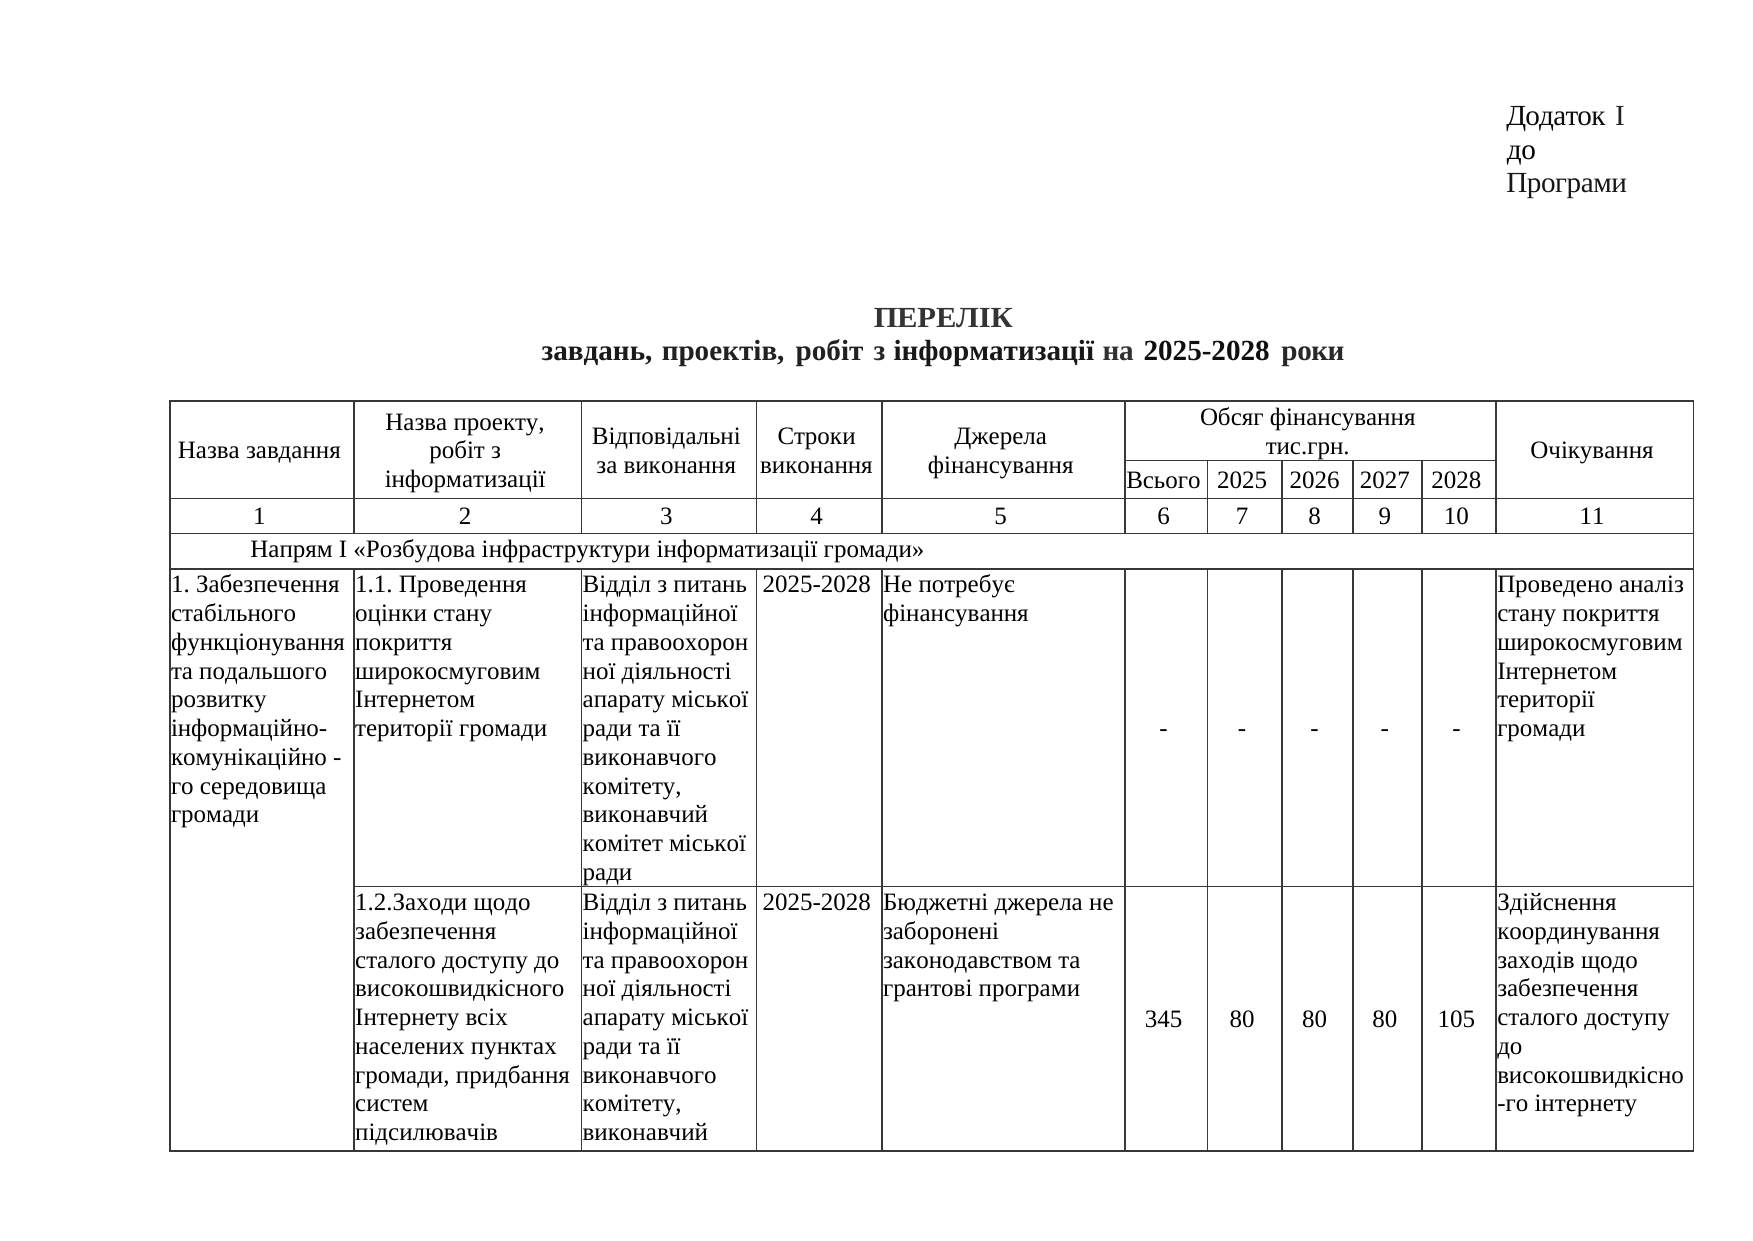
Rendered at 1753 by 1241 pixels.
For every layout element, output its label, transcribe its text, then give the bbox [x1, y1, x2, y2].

table_cell 2025-2028 [757, 570, 881, 886]
table_cell 6 [1126, 499, 1207, 532]
table_cell 9 [1354, 499, 1421, 532]
table_cell 2026 [1283, 461, 1352, 497]
table_cell - [1354, 570, 1421, 886]
text до Програми [1506, 132, 1663, 199]
table_cell 105 [1423, 887, 1495, 1150]
table_cell 3 [582, 499, 756, 532]
table_cell 345 [1126, 887, 1207, 1150]
text завдань, проектів, робіт з інформатизації на 2025-2028 роки [148, 333, 1663, 367]
table_header Строки виконання [757, 402, 881, 497]
table_cell 8 [1283, 499, 1352, 532]
table_cell 11 [1497, 499, 1693, 532]
table_cell Не потребує фінансування [883, 570, 1124, 886]
table_cell 5 [883, 499, 1124, 532]
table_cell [582, 887, 756, 1150]
table_cell Відділ з питань інформаційної та правоохорон ної діяльності апарату міської ради та її виконавчого комітету, виконавчий комітет міської ради [582, 570, 756, 886]
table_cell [1497, 887, 1693, 1150]
table_cell - [1283, 570, 1352, 886]
table_cell 2 [355, 499, 581, 532]
table_cell 10 [1423, 499, 1495, 532]
table_cell Напрям I «Розбудова інфраструктури інформатизації громади» [171, 534, 1693, 568]
table_header Очікування [1497, 402, 1693, 497]
table_header Джерела фінансування [883, 402, 1124, 497]
table_cell Всього [1126, 461, 1207, 497]
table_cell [883, 887, 1124, 1150]
table_cell 4 [757, 499, 881, 532]
table_cell - [1208, 570, 1281, 886]
table_cell 7 [1208, 499, 1281, 532]
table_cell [355, 887, 581, 1150]
text Додаток I [1506, 98, 1663, 132]
table_cell Проведено аналіз стану покриття шиpoкосмуговим Інтернетом території громади [1497, 570, 1693, 886]
table_header Обсяг фінансування тис.грн. [1126, 402, 1495, 459]
table_cell 80 [1208, 887, 1281, 1150]
table_cell 2025 [1208, 461, 1281, 497]
table_cell 1. Забезпечення стабільного функціонування та подальшого розвитку інформаційно-комунікаційно -го середовища громади [171, 570, 353, 1150]
table_cell 2025-2028 [757, 887, 881, 1150]
table_cell - [1126, 570, 1207, 886]
table_cell - [1423, 570, 1495, 886]
table_cell 1.1. Проведення оцінки стану покриття широкосмуговим Інтернетом території громади [355, 570, 581, 886]
table_cell 2028 [1423, 461, 1495, 497]
table_cell 2027 [1354, 461, 1421, 497]
table_cell 80 [1354, 887, 1421, 1150]
text ПЕРЕЛІК [148, 300, 1663, 333]
table_header Назва проекту, робіт з інформатизації [355, 402, 581, 497]
table_cell 1 [171, 499, 353, 532]
table_header Відповідальні за виконання [582, 402, 756, 497]
table_cell 80 [1283, 887, 1352, 1150]
table_header Назва завдання [171, 402, 353, 497]
